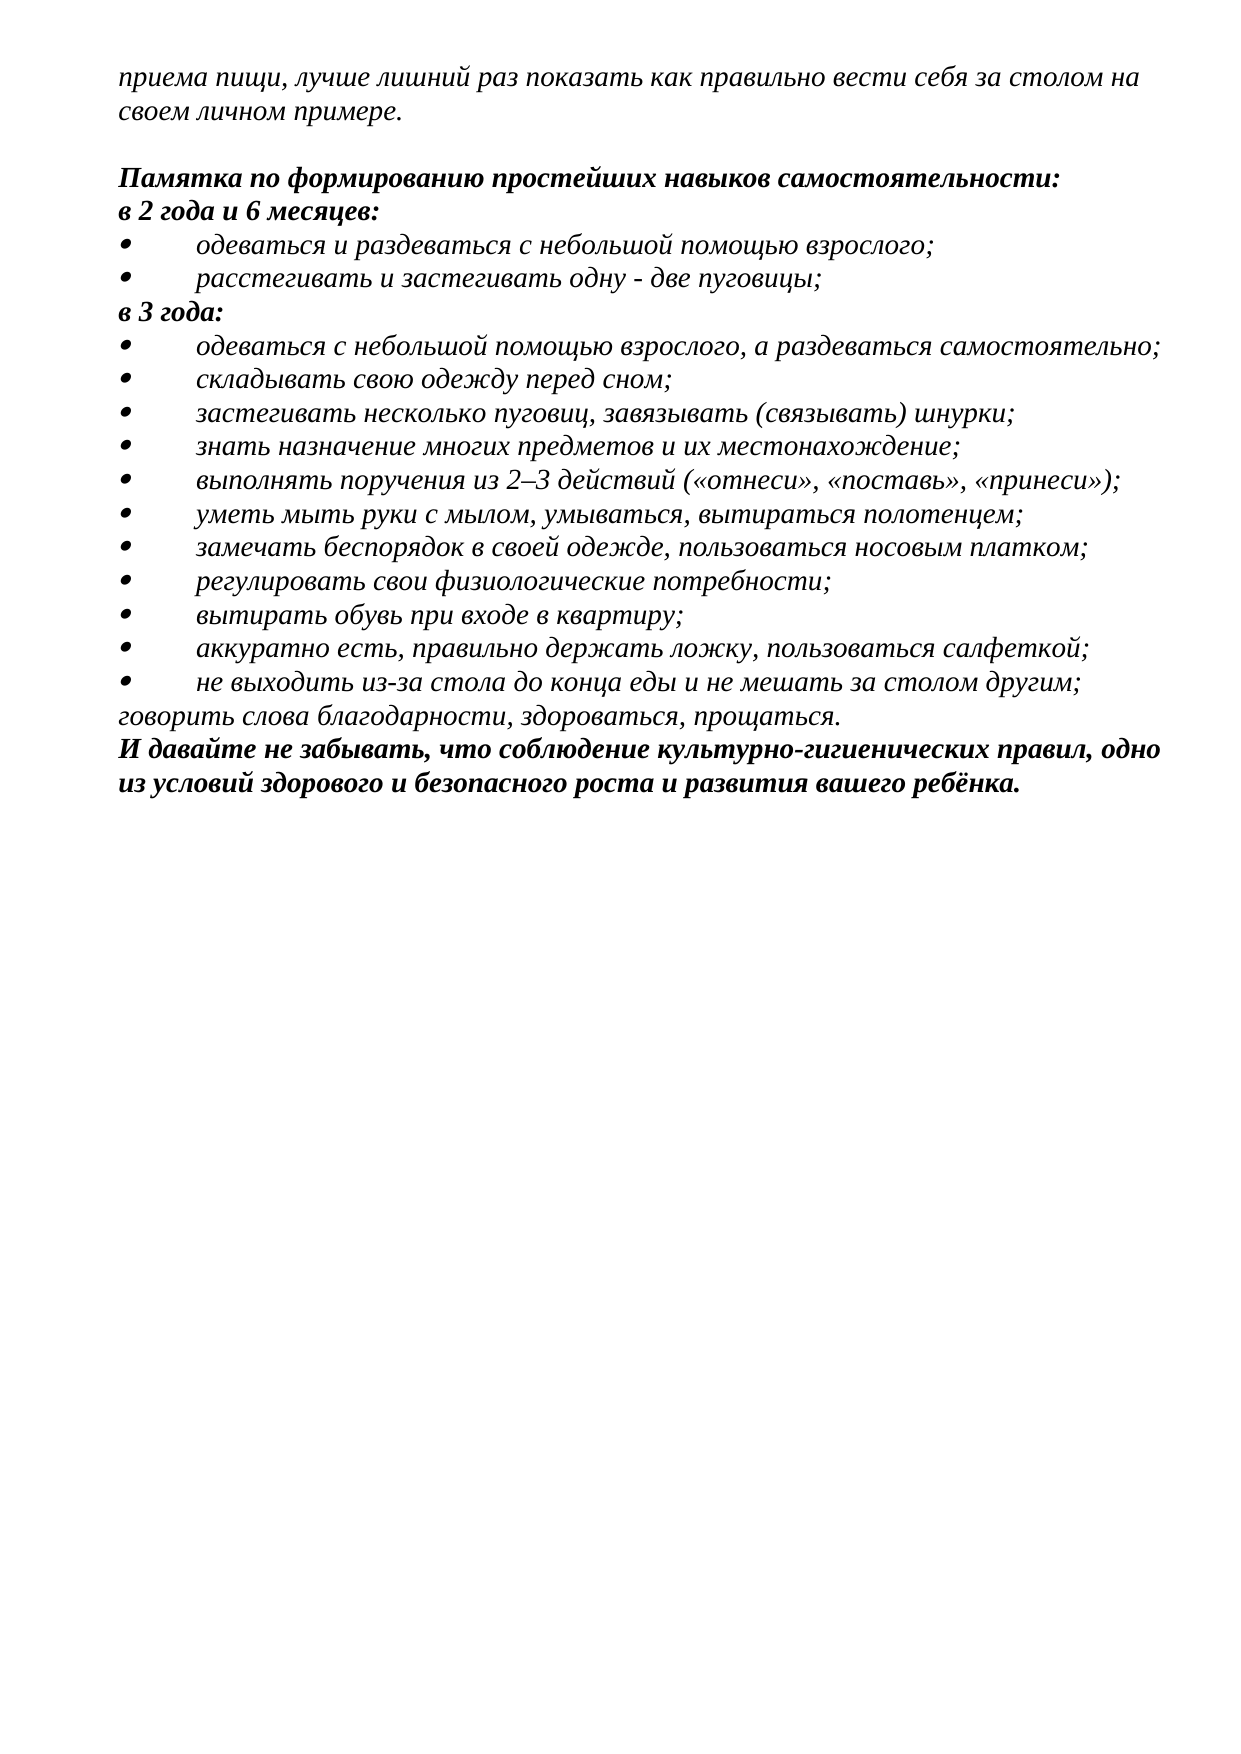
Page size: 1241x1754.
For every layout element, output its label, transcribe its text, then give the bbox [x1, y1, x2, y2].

text складывать свою одежду перед сном; [118, 361, 1181, 395]
text знать назначение многих предметов и их местонахождение; [118, 428, 1181, 462]
text одеваться с небольшой помощью взрослого, а раздеваться самостоятельно; [118, 328, 1181, 361]
text выполнять поручения из 2–3 действий («отнеси», «поставь», «принеси»); [118, 462, 1181, 496]
text застегивать несколько пуговиц, завязывать (связывать) шнурки; [118, 395, 1181, 428]
text не выходить из-за стола до конца еды и не мешать за столом другим; [118, 664, 1181, 698]
text говорить слова благодарности, здороваться, прощаться. [118, 698, 1181, 731]
text замечать беспорядок в своей одежде, пользоваться носовым платком; [118, 529, 1181, 563]
text в 2 года и 6 месяцев: [118, 193, 1181, 227]
text одеваться и раздеваться с небольшой помощью взрослого; [118, 227, 1181, 260]
text уметь мыть руки с мылом, умываться, вытираться полотенцем; [118, 496, 1181, 529]
text Памятка по формированию простейших навыков самостоятельности: [118, 160, 1181, 193]
text И давайте не забывать, что соблюдение культурно-гигиенических правил, одно из условий здорового и безопасного роста и развития вашего ребёнка. [118, 731, 1181, 798]
text вытирать обувь при входе в квартиру; [118, 597, 1181, 630]
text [118, 59, 1181, 126]
text в 3 года: [118, 294, 1181, 328]
text расстегивать и застегивать одну - две пуговицы; [118, 260, 1181, 294]
text регулировать свои физиологические потребности; [118, 563, 1181, 597]
text аккуратно есть, правильно держать ложку, пользоваться салфеткой; [118, 630, 1181, 664]
